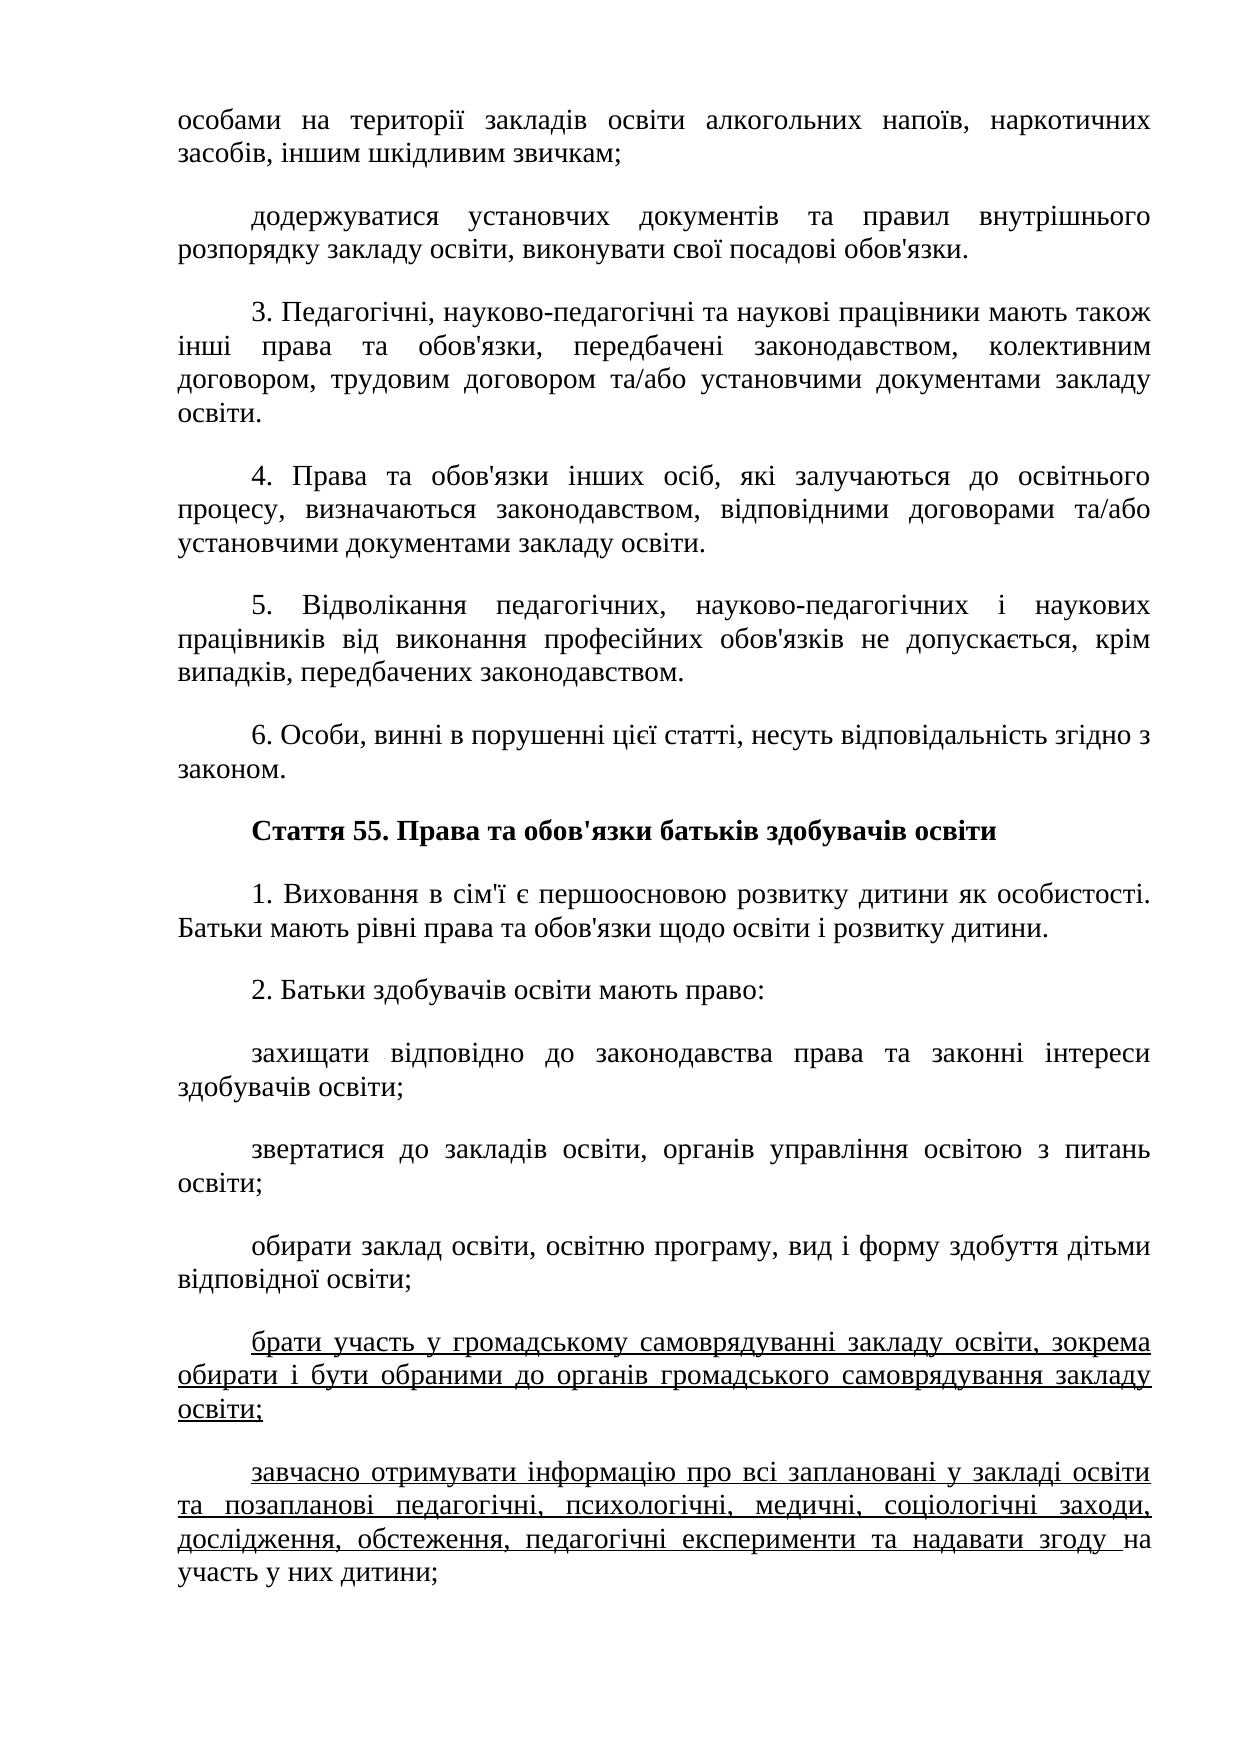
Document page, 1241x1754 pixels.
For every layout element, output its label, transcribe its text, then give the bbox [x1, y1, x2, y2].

text додержуватися установчих документів та правил внутрішнього розпорядку закладу освіти, виконувати свої посадові обов'язки. [177, 198, 1152, 265]
text брати участь у громадському самоврядуванні закладу освіти, зокрема обирати і бути обраними до органів громадського самоврядування закладу освіти; [177, 1387, 1152, 1424]
text завчасно отримувати інформацію про всі заплановані у закладі освіти та позапланові педагогічні, психологічні, медичні, соціологічні заходи, дослідження, обстеження, педагогічні експерименти та надавати згоду на участь у них дитини; [177, 1454, 1152, 1516]
text 1. Виховання в сім'ї є першоосновою розвитку дитини як особистості. Батьки мають рівні права та обов'язки щодо освіти і розвитку дитини. [177, 876, 1152, 943]
text Стаття 55. Права та обов'язки батьків здобувачів освіти [177, 813, 1152, 847]
text звертатися до закладів освіти, органів управління освітою з питань освіти; [177, 1131, 1152, 1198]
text 2. Батьки здобувачів освіти мають право: [177, 972, 1152, 1006]
text захищати відповідно до законодавства права та законні інтереси здобувачів освіти; [177, 1035, 1152, 1102]
text завчасно отримувати інформацію про всі заплановані у закладі освіти та позапланові педагогічні, психологічні, медичні, соціологічні заходи, дослідження, обстеження, педагогічні експерименти та надавати згоду на участь у них дитини; [177, 1517, 1152, 1588]
text 6. Особи, винні в порушенні цієї статті, несуть відповідальність згідно з законом. [177, 717, 1152, 784]
text обирати заклад освіти, освітню програму, вид і форму здобуття дітьми відповідної освіти; [177, 1228, 1152, 1295]
text 3. Педагогічні, науково-педагогічні та наукові працівники мають також інші права та обов'язки, передбачені законодавством, колективним договором, трудовим договором та/або установчими документами закладу освіти. [177, 294, 1152, 428]
text 5. Відволікання педагогічних, науково-педагогічних і наукових працівників від виконання професійних обов'язків не допускається, крім випадків, передбачених законодавством. [177, 587, 1152, 688]
text 4. Права та обов'язки інших осіб, які залучаються до освітнього процесу, визначаються законодавством, відповідними договорами та/або установчими документами закладу освіти. [177, 458, 1152, 558]
text брати участь у громадському самоврядуванні закладу освіти, зокрема обирати і бути обраними до органів громадського самоврядування закладу освіти; [177, 1324, 1152, 1386]
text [177, 102, 1152, 169]
